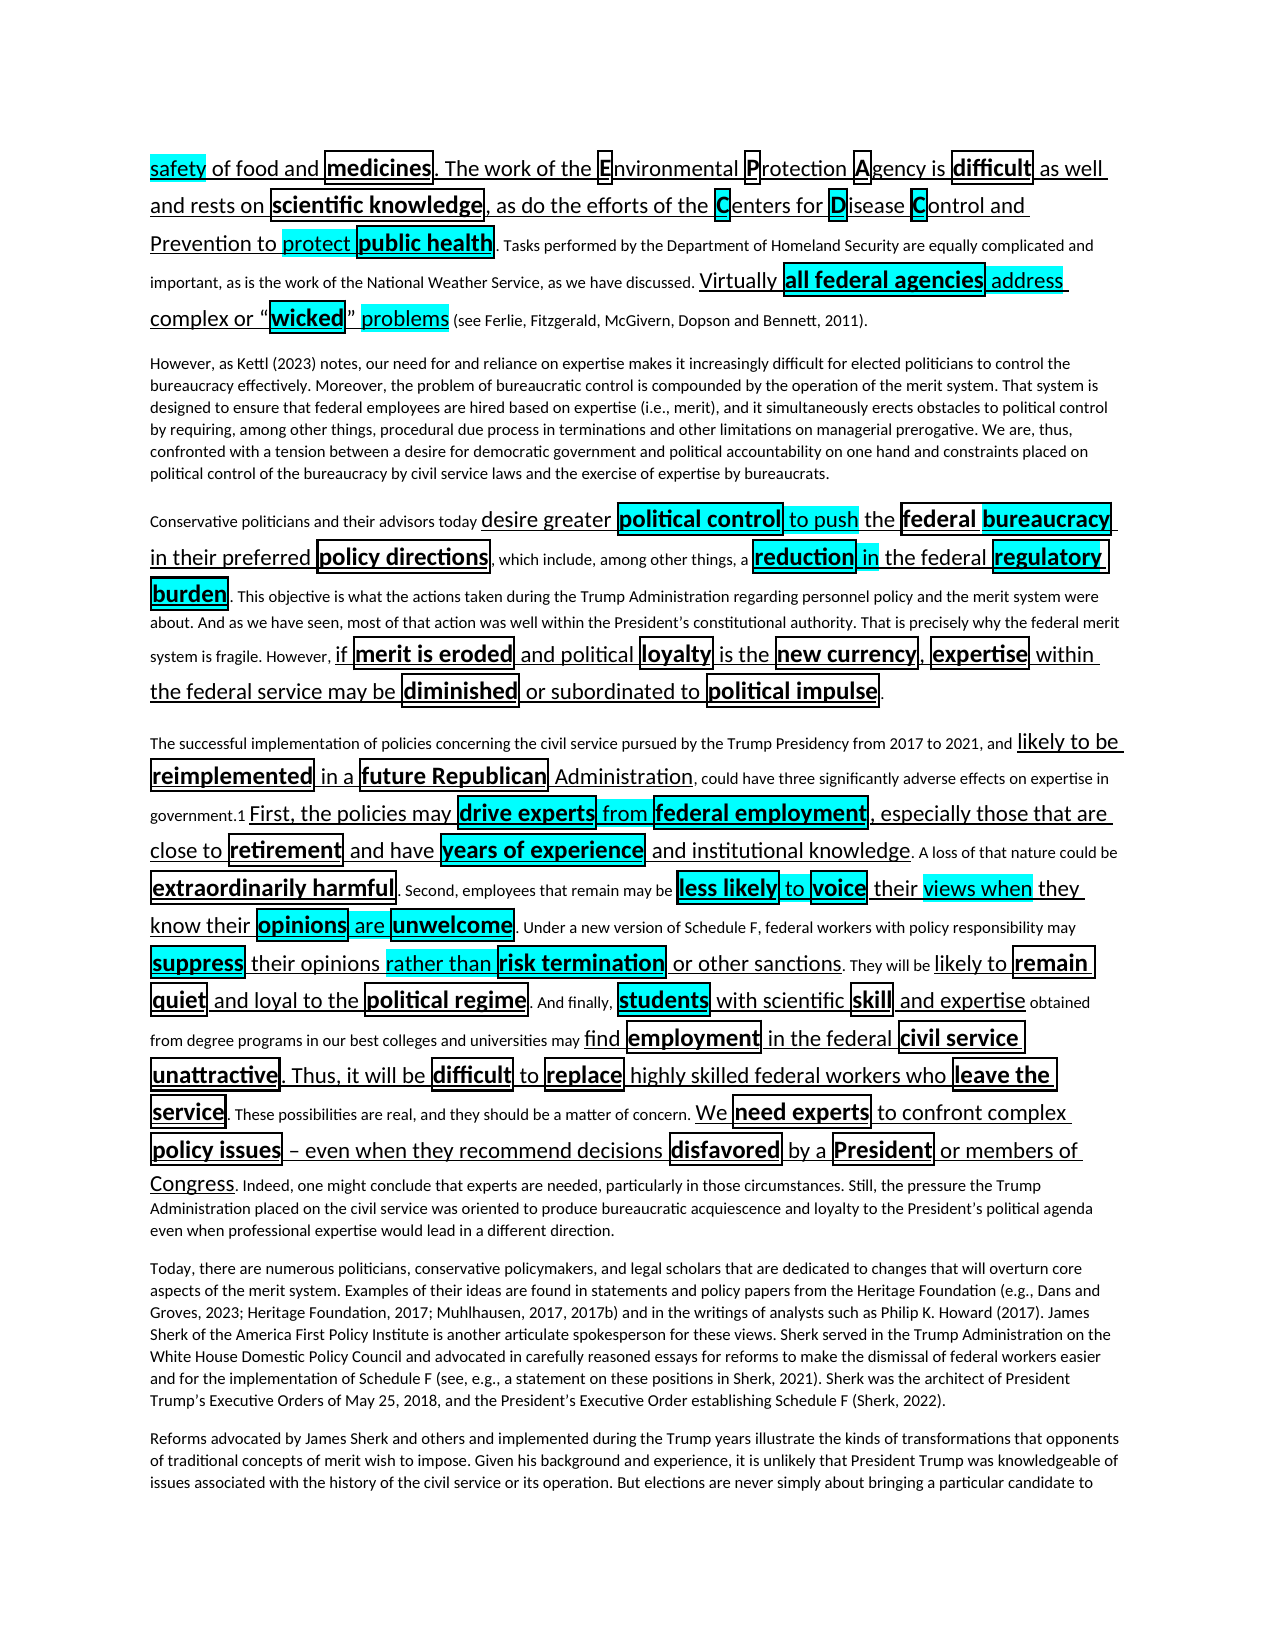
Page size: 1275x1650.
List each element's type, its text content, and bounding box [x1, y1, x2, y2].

text Today, there are numerous politicians, conservative policymakers, and legal scholars that are dedicated to changes that will overturn core aspects of the merit system. Examples of their ideas are found in statements and policy papers from the Heritage Foundation (e.g., Dans and Groves, 2023; Heritage Foundation, 2017; Muhlhausen, 2017, 2017b) and in the writings of analysts such as Philip K. Howard (2017). James Sherk of the America First Policy Institute is another articulate spokesperson for these views. Sherk served in the Trump Administration on the White House Domestic Policy Council and advocated in carefully reasoned essays for reforms to make the dismissal of federal workers easier and for the implementation of Schedule F (see, e.g., a statement on these positions in Sherk, 2021). Sherk was the architect of President Trump’s Executive Orders of May 25, 2018, and the President’s Executive Order establishing Schedule F (Sherk, 2022). [150, 1259, 1125, 1410]
text Conservative politicians and their advisors today desire greater political control to push the federal bureaucracy in their preferred policy directions, which include, among other things, a reduction in the federal regulatory burden. This objective is what the actions taken during the Trump Administration regarding personnel policy and the merit system were about. And as we have seen, most of that action was well within the President’s constitutional authority. That is precisely why the federal merit system is fragile. However, if merit is eroded and political loyalty is the new currency, expertise within the federal service may be diminished or subordinated to political impulse. [150, 502, 1125, 708]
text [150, 150, 1125, 334]
text However, as Kettl (2023) notes, our need for and reliance on expertise makes it increasingly difficult for elected politicians to control the bureaucracy effectively. Moreover, the problem of bureaucratic control is compounded by the operation of the merit system. That system is designed to ensure that federal employees are hired based on expertise (i.e., merit), and it simultaneously erects obstacles to political control by requiring, among other things, procedural due process in terminations and other limitations on managerial prerogative. We are, thus, confronted with a tension between a desire for democratic government and political accountability on one hand and constraints placed on political control of the bureaucracy by civil service laws and the exercise of expertise by bureaucrats. [150, 354, 1125, 483]
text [150, 1428, 1125, 1492]
text The successful implementation of policies concerning the civil service pursued by the Trump Presidency from 2017 to 2021, and likely to be reimplemented in a future Republican Administration, could have three significantly adverse effects on expertise in government.1 First, the policies may drive experts from federal employment, especially those that are close to retirement and have years of experience and institutional knowledge. A loss of that nature could be extraordinarily harmful. Second, employees that remain may be less likely to voice their views when they know their opinions are unwelcome. Under a new version of Schedule F, federal workers with policy responsibility may suppress their opinions rather than risk termination or other sanctions. They will be likely to remain quiet and loyal to the political regime. And finally, students with scientific skill and expertise obtained from degree programs in our best colleges and universities may find employment in the federal civil service unattractive. Thus, it will be difficult to replace highly skilled federal workers who leave the service. These possibilities are real, and they should be a matter of concern. We need experts to confront complex policy issues – even when they recommend decisions disfavored by a President or members of Congress. Indeed, one might conclude that experts are needed, particularly in those circumstances. Still, the pressure the Trump Administration placed on the civil service was oriented to produce bureaucratic acquiescence and loyalty to the President’s political agenda even when professional expertise would lead in a different direction. [150, 727, 1125, 1240]
